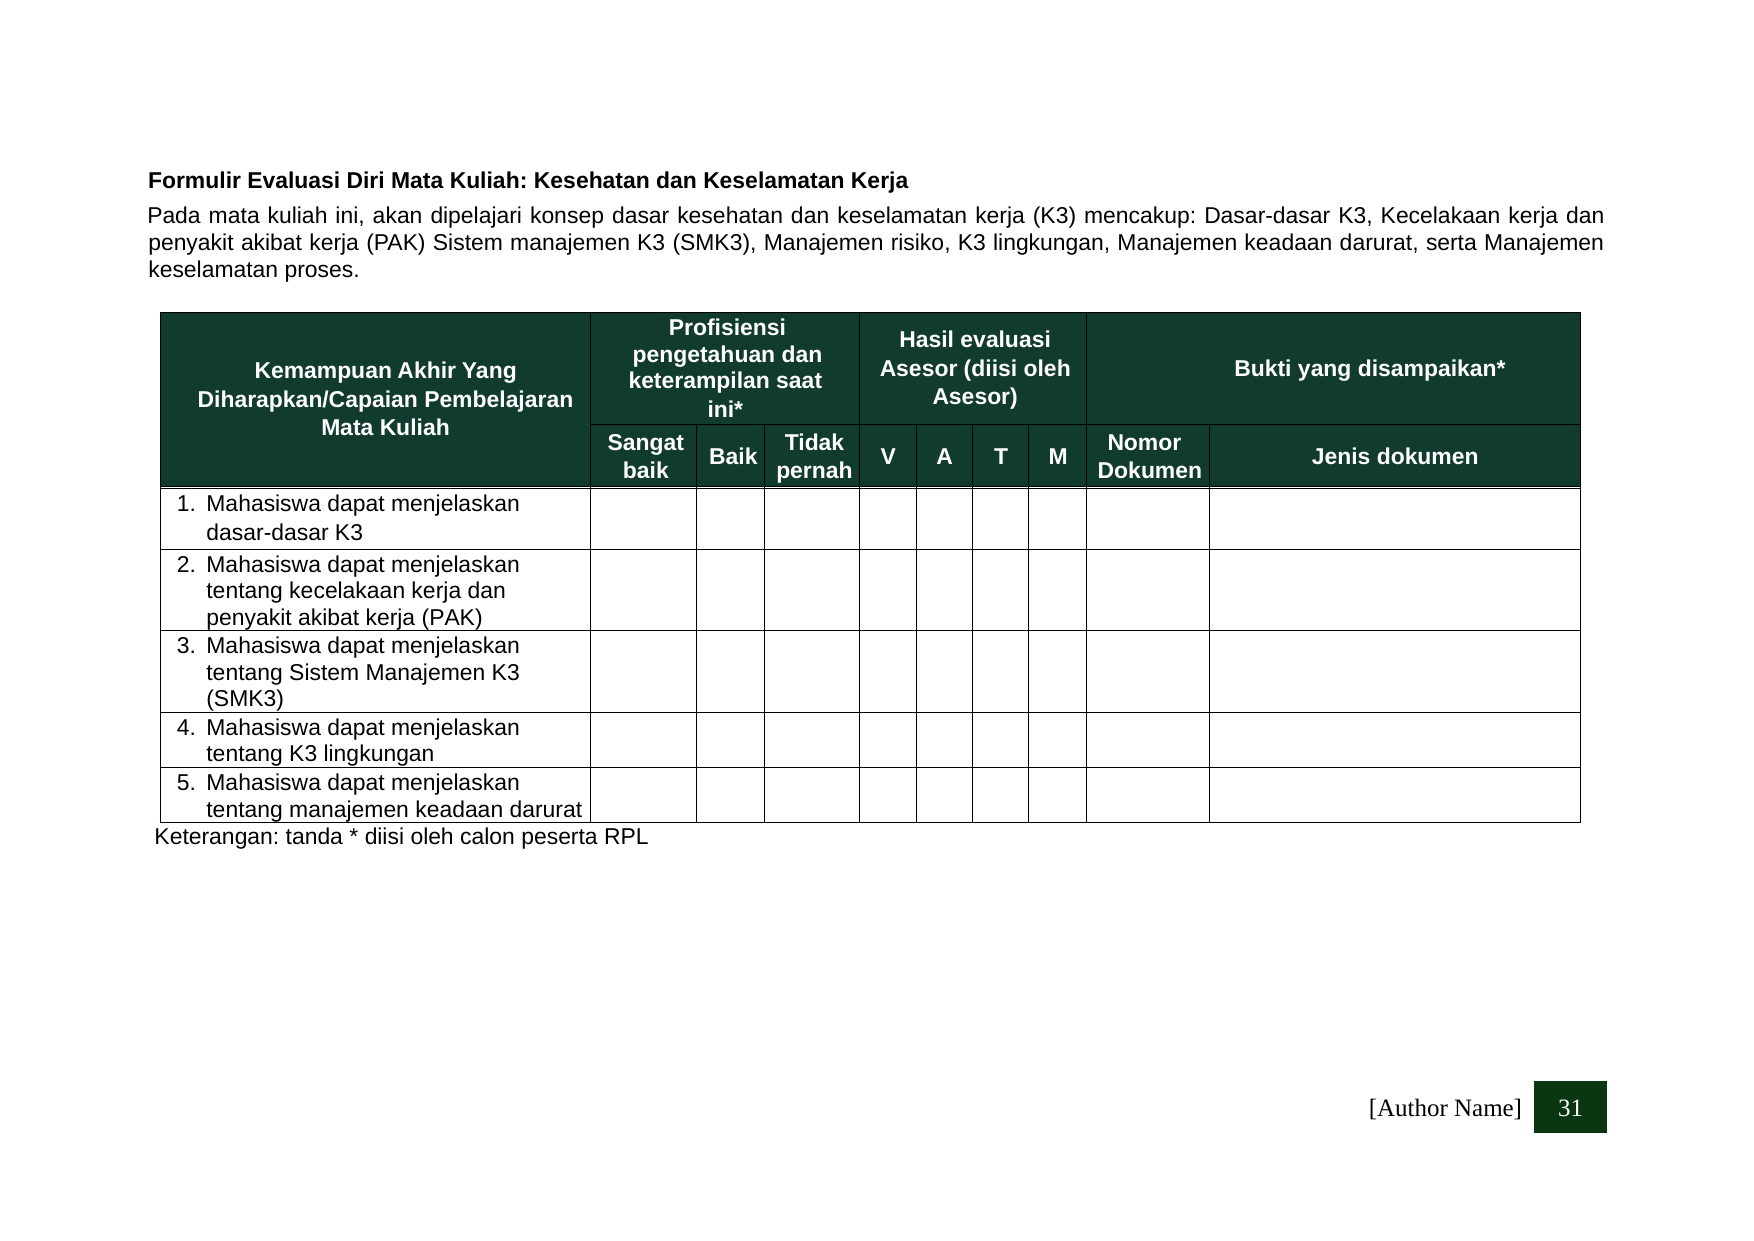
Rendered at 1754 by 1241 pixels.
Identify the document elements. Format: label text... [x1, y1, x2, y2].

table_cell M [1029, 425, 1086, 486]
table_cell [697, 713, 764, 767]
table_cell [860, 489, 916, 548]
table_cell [765, 550, 859, 630]
table_header Bukti yang disampaikan* [1209, 313, 1580, 424]
table_cell [591, 550, 696, 630]
text Keterangan: tanda * diisi oleh calon peserta RPL [148, 823, 1607, 849]
table_cell [1210, 713, 1580, 767]
table_cell [917, 489, 972, 548]
table_cell Mahasiswa dapat menjelaskan dasar-dasar K3 [161, 489, 590, 548]
table_cell [591, 713, 696, 767]
table_cell [917, 768, 972, 822]
table_cell [973, 768, 1028, 822]
table_cell [860, 631, 916, 712]
table_cell [697, 489, 764, 548]
table_cell [765, 768, 859, 822]
table_cell [1087, 768, 1209, 822]
table_cell [1029, 768, 1086, 822]
table_cell [765, 489, 859, 548]
table_cell [860, 713, 916, 767]
table_cell [1210, 550, 1580, 630]
table_cell [1210, 768, 1580, 822]
table_cell [973, 489, 1028, 548]
table_cell [917, 550, 972, 630]
table_cell Mahasiswa dapat menjelaskan tentang manajemen keadaan darurat [161, 768, 590, 822]
table_cell Mahasiswa dapat menjelaskan tentang Sistem Manajemen K3 (SMK3) [161, 631, 590, 712]
table_cell [1029, 713, 1086, 767]
table_cell [1210, 489, 1580, 548]
table_cell [1029, 631, 1086, 712]
table_cell Mahasiswa dapat menjelaskan tentang kecelakaan kerja dan penyakit akibat kerja (PAK) [161, 550, 590, 630]
table_cell [1029, 489, 1086, 548]
table_cell [917, 713, 972, 767]
table_header [1087, 313, 1209, 424]
table_cell [765, 713, 859, 767]
table_cell [765, 631, 859, 712]
table_cell [860, 768, 916, 822]
table_header Profisiensi pengetahuan dan keterampilan saat ini* [591, 313, 859, 424]
table_cell [697, 550, 764, 630]
table_cell [1029, 550, 1086, 630]
table_cell Jenis dokumen [1210, 425, 1580, 486]
table_cell Baik [697, 425, 764, 486]
table_cell A [917, 425, 972, 486]
table_cell Mahasiswa dapat menjelaskan tentang K3 lingkungan [161, 713, 590, 767]
table_cell Tidak pernah [765, 425, 859, 486]
table_cell [591, 489, 696, 548]
table_cell [1210, 631, 1580, 712]
table_cell [973, 631, 1028, 712]
table_cell [591, 631, 696, 712]
table_cell [973, 713, 1028, 767]
text Pada mata kuliah ini, akan dipelajari konsep dasar kesehatan dan keselamatan kerja (K3) mencakup: Dasar-dasar K3, Kecelakaan kerja dan penyakit akibat kerja (PAK) Sistem manajemen K3 (SMK3), Manajemen risiko, K3 lingkungan, Manajemen keadaan darurat, serta Manajemen keselamatan proses. [147, 202, 1605, 283]
table_cell [1087, 713, 1209, 767]
table_header Kemampuan Akhir Yang Diharapkan/Capaian Pembelajaran Mata Kuliah [161, 313, 590, 486]
table_cell [591, 768, 696, 822]
table_cell V [860, 425, 916, 486]
table_cell [697, 631, 764, 712]
table_cell [973, 550, 1028, 630]
table_cell [697, 768, 764, 822]
subtitle Formulir Evaluasi Diri Mata Kuliah: Kesehatan dan Keselamatan Kerja [148, 167, 1607, 193]
table_cell T [973, 425, 1028, 486]
table_cell Nomor Dokumen [1087, 425, 1209, 486]
table_cell [1087, 631, 1209, 712]
table_header Hasil evaluasi Asesor (diisi oleh Asesor) [860, 313, 1086, 424]
table_cell [1087, 550, 1209, 630]
table_cell [1087, 489, 1209, 548]
table_cell Sangat baik [591, 425, 696, 486]
table_cell [860, 550, 916, 630]
table_cell [917, 631, 972, 712]
